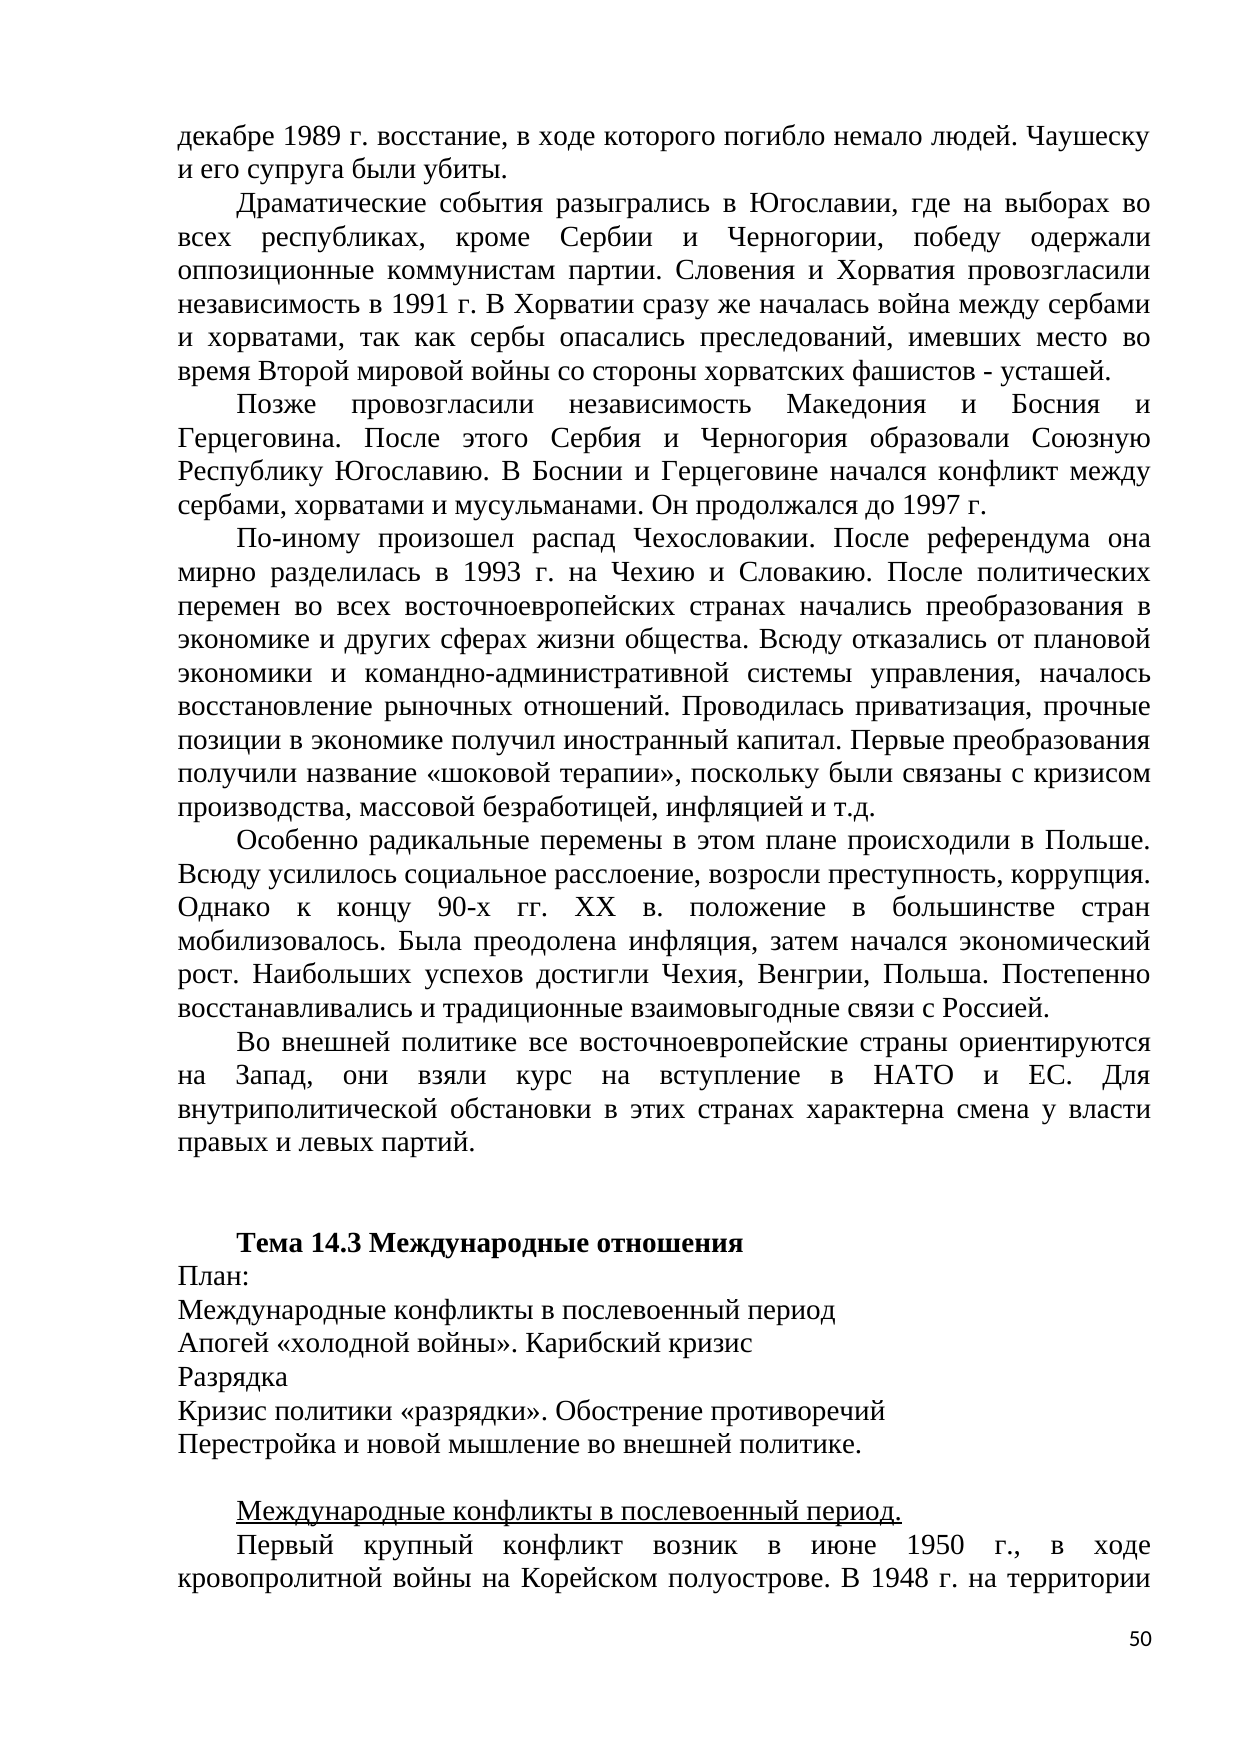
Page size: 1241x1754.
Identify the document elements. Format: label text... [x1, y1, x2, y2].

text Во внешней политике все восточноевропейские страны ориентируются на Запад, они взяли курс на вступление в НАТО и ЕС. Для внутриполитической обстановки в этих странах характерна смена у власти правых и левых партий. [177, 1024, 1152, 1158]
text Международные конфликты в послевоенный период. [177, 1493, 1152, 1527]
text Тема 14.3 Международные отношения План: Международные конфликты в послевоенный период Апогей «холодной войны». Карибский кризис Разрядка Кризис политики «разрядки». Обострение противоречий Перестройка и новой мышление во внешней политике. [177, 1225, 1152, 1460]
text Драматические события разыгрались в Югославии, где на выборах во всех республиках, кроме Сербии и Черногории, победу одержали оппозиционные коммунистам партии. Словения и Хорватия провозгласили независимость в 1991 г. В Хорватии сразу же началась война между сербами и хорватами, так как сербы опасались преследований, имевших место во время Второй мировой войны со стороны хорватских фашистов - усташей. [177, 185, 1152, 386]
text По-иному произошел распад Чехословакии. После референдума она мирно разделилась в 1993 г. на Чехию и Словакию. После политических перемен во всех восточноевропейских странах начались преобразования в экономике и других сферах жизни общества. Всюду отказались от плановой экономики и командно-административной системы управления, началось восстановление рыночных отношений. Проводилась приватизация, прочные позиции в экономике получил иностранный капитал. Первые преобразования получили название «шоковой терапии», поскольку были связаны с кризисом производства, массовой безработицей, инфляцией и т.д. [177, 521, 1152, 822]
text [177, 1527, 1152, 1594]
text Позже провозгласили независимость Македония и Босния и Герцеговина. После этого Сербия и Черногория образовали Союзную Республику Югославию. В Боснии и Герцеговине начался конфликт между сербами, хорватами и мусульманами. Он продолжался до 1997 г. [177, 386, 1152, 521]
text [177, 118, 1152, 185]
text Особенно радикальные перемены в этом плане происходили в Польше. Всюду усилилось социальное расслоение, возросли преступность, коррупция. Однако к концу 90-х гг. XX в. положение в большинстве стран мобилизовалось. Была преодолена инфляция, затем начался экономический рост. Наибольших успехов достигли Чехия, Венгрии, Польша. Постепенно восстанавливались и традиционные взаимовыгодные связи с Россией. [177, 822, 1152, 1024]
